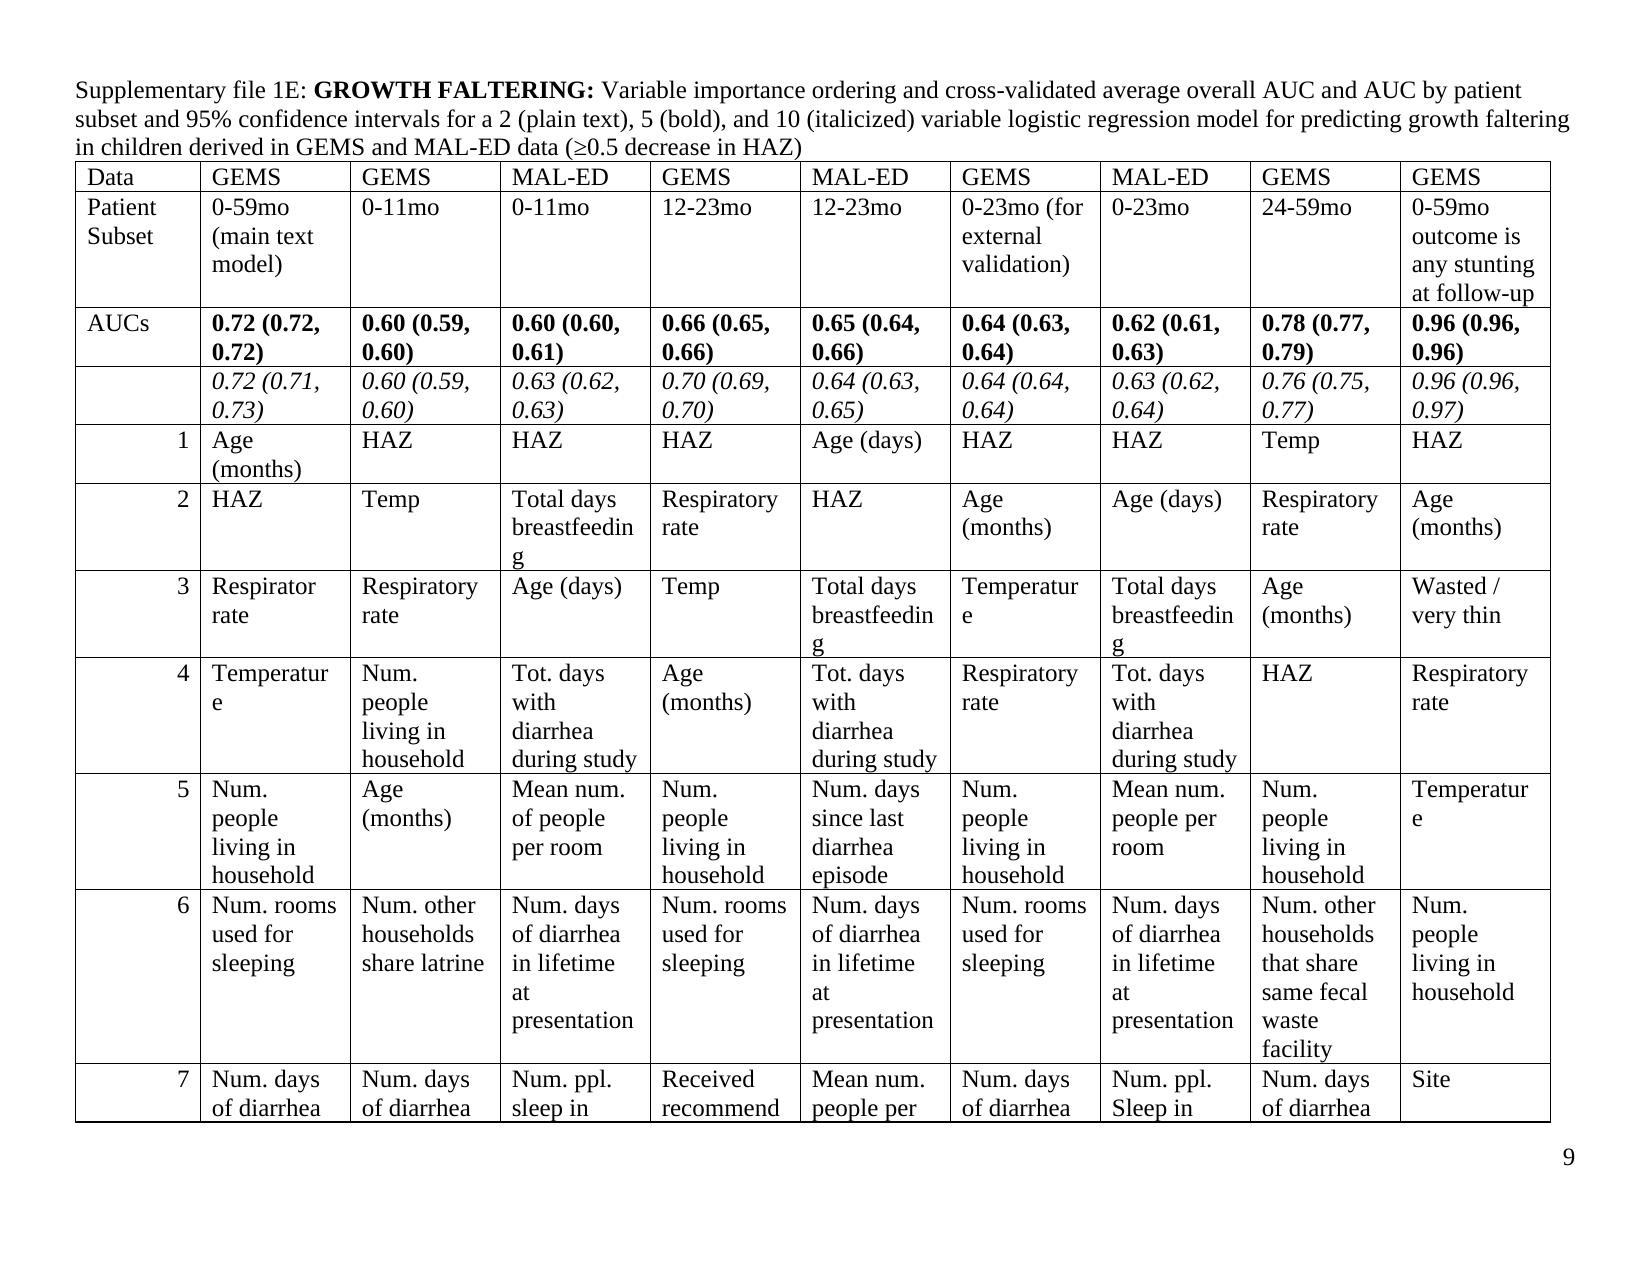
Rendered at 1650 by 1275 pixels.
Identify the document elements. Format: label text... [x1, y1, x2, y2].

table_cell 0.63 (0.62, 0.63) [501, 367, 650, 424]
table_cell 0.65 (0.64, 0.66) [801, 308, 950, 366]
table_cell HAZ [201, 484, 350, 570]
table_cell 0.70 (0.69, 0.70) [651, 367, 800, 424]
table_header GEMS [1401, 162, 1550, 191]
table_cell Respirator rate [201, 571, 350, 657]
table_cell 6 [76, 890, 200, 1063]
table_header MAL-ED [1101, 162, 1250, 191]
table_cell Num. days of diarrhea in lifetime at presentation [501, 890, 650, 1063]
table_header GEMS [651, 162, 800, 191]
table_cell Num. rooms used for sleeping [201, 890, 350, 1063]
table_cell HAZ [1251, 658, 1400, 773]
table_cell 0-23mo [1101, 192, 1250, 307]
table_cell 12-23mo [651, 192, 800, 307]
table_cell Total days breastfeeding [501, 484, 650, 570]
table_cell Patient Subset [76, 192, 200, 307]
table_cell HAZ [351, 425, 500, 483]
table_header Data [76, 162, 200, 191]
table_cell Age (months) [651, 658, 800, 773]
table_cell 3 [76, 571, 200, 657]
table_cell HAZ [1101, 425, 1250, 483]
table_cell 0-23mo (for external validation) [951, 192, 1100, 307]
table_cell 24-59mo [1251, 192, 1400, 307]
table_header GEMS [201, 162, 350, 191]
table_cell 12-23mo [801, 192, 950, 307]
table_cell Num. rooms used for sleeping [951, 890, 1100, 1063]
table_header GEMS [1251, 162, 1400, 191]
table_cell 0.63 (0.62, 0.64) [1101, 367, 1250, 424]
table_cell 0-59mo outcome is any stunting at follow-up [1401, 192, 1550, 307]
table_cell 0.96 (0.96, 0.96) [1401, 308, 1550, 366]
table_cell 0-11mo [351, 192, 500, 307]
table_cell Age (days) [501, 571, 650, 657]
table_cell Respiratory rate [351, 571, 500, 657]
table_cell Respiratory rate [1401, 658, 1550, 773]
table_cell Num. people living in household [1251, 774, 1400, 889]
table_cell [1251, 1064, 1400, 1121]
table_cell Temperature [201, 658, 350, 773]
table_cell Num. people living in household [651, 774, 800, 889]
table_cell Temperature [951, 571, 1100, 657]
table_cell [651, 1064, 800, 1121]
table_cell 0.60 (0.60, 0.61) [501, 308, 650, 366]
table_cell 0.64 (0.64, 0.64) [951, 367, 1100, 424]
table_cell Num. days since last diarrhea episode [801, 774, 950, 889]
table_cell 0-59mo (main text model) [201, 192, 350, 307]
table_cell Respiratory rate [951, 658, 1100, 773]
table_cell Temp [351, 484, 500, 570]
table_cell 7 [76, 1064, 200, 1121]
table_cell Num. people living in household [351, 658, 500, 773]
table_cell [501, 1064, 650, 1121]
table_cell HAZ [1401, 425, 1550, 483]
table_cell Tot. days with diarrhea during study [801, 658, 950, 773]
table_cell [951, 1064, 1100, 1121]
table_cell Num. rooms used for sleeping [651, 890, 800, 1063]
table_cell Mean num. people per room [1101, 774, 1250, 889]
table_cell Num. people living in household [1401, 890, 1550, 1063]
table_cell Temp [651, 571, 800, 657]
table_cell Num. other households that share same fecal waste facility [1251, 890, 1400, 1063]
table_cell HAZ [501, 425, 650, 483]
table_cell [76, 367, 200, 424]
table_cell 0.62 (0.61, 0.63) [1101, 308, 1250, 366]
table_cell 5 [76, 774, 200, 889]
table_cell Age (days) [801, 425, 950, 483]
table_cell HAZ [951, 425, 1100, 483]
table_cell Num. days of diarrhea in lifetime at presentation [1101, 890, 1250, 1063]
table_header GEMS [351, 162, 500, 191]
table_cell Wasted / very thin [1401, 571, 1550, 657]
table_cell 0.78 (0.77, 0.79) [1251, 308, 1400, 366]
table_cell Age (months) [1251, 571, 1400, 657]
table_header MAL-ED [501, 162, 650, 191]
table_cell Age (days) [1101, 484, 1250, 570]
table_cell 0.72 (0.71, 0.73) [201, 367, 350, 424]
table_cell Age (months) [201, 425, 350, 483]
table_cell 4 [76, 658, 200, 773]
text Supplementary file 1E: GROWTH FALTERING: Variable importance ordering and cross-validated average overall AUC and AUC by patient subset and 95% confidence intervals for a 2 (plain text), 5 (bold), and 10 (italicized) variable logistic regression model for predicting growth faltering in children derived in GEMS and MAL-ED data (≥0.5 decrease in HAZ) [75, 75, 1575, 161]
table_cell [351, 1064, 500, 1121]
table_cell 0-11mo [501, 192, 650, 307]
table_cell 0.72 (0.72, 0.72) [201, 308, 350, 366]
table_cell Temp [1251, 425, 1400, 483]
table_cell Tot. days with diarrhea during study [1101, 658, 1250, 773]
table_cell 0.60 (0.59, 0.60) [351, 308, 500, 366]
table_cell Mean num. of people per room [501, 774, 650, 889]
table_header MAL-ED [801, 162, 950, 191]
table_cell Total days breastfeeding [801, 571, 950, 657]
table_cell Site [1401, 1064, 1550, 1121]
table_cell Respiratory rate [1251, 484, 1400, 570]
table_cell 2 [76, 484, 200, 570]
table_cell 0.60 (0.59, 0.60) [351, 367, 500, 424]
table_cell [201, 1064, 350, 1121]
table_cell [1101, 1064, 1250, 1121]
table_cell Num. other households share latrine [351, 890, 500, 1063]
table_cell HAZ [651, 425, 800, 483]
table_cell Age (months) [1401, 484, 1550, 570]
table_cell 0.64 (0.63, 0.65) [801, 367, 950, 424]
table_cell 0.96 (0.96, 0.97) [1401, 367, 1550, 424]
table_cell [801, 1064, 950, 1121]
table_cell Tot. days with diarrhea during study [501, 658, 650, 773]
table_cell 0.76 (0.75, 0.77) [1251, 367, 1400, 424]
table_cell Age (months) [351, 774, 500, 889]
table_cell Num. people living in household [201, 774, 350, 889]
table_cell Age (months) [951, 484, 1100, 570]
table_cell 0.66 (0.65, 0.66) [651, 308, 800, 366]
table_cell Respiratory rate [651, 484, 800, 570]
table_cell HAZ [801, 484, 950, 570]
table_cell 0.64 (0.63, 0.64) [951, 308, 1100, 366]
table_header GEMS [951, 162, 1100, 191]
table_cell Num. people living in household [951, 774, 1100, 889]
table_cell Num. days of diarrhea in lifetime at presentation [801, 890, 950, 1063]
table_cell Total days breastfeeding [1101, 571, 1250, 657]
table_cell 1 [76, 425, 200, 483]
table_cell AUCs [76, 308, 200, 366]
table_cell Temperature [1401, 774, 1550, 889]
